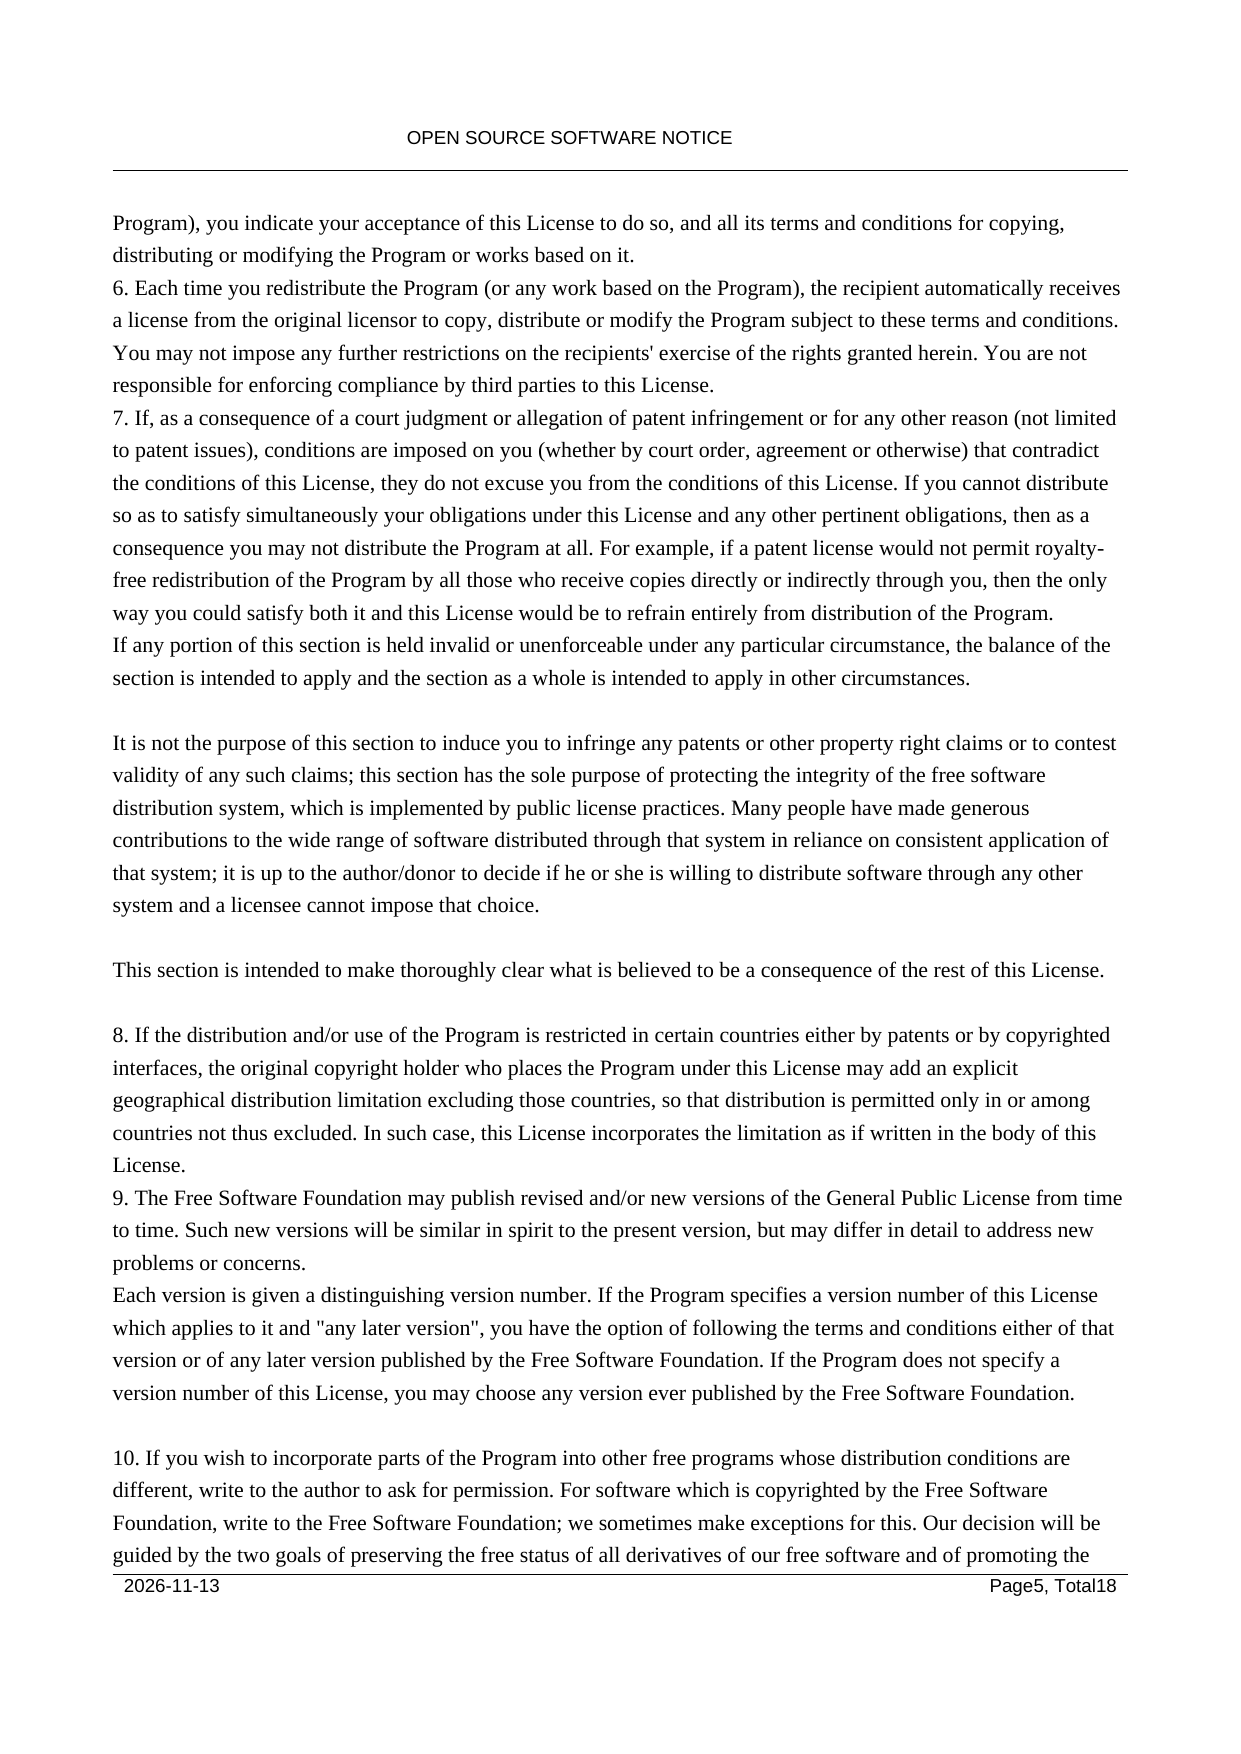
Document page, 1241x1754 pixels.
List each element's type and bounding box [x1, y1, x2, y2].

text [112, 206, 1128, 1571]
